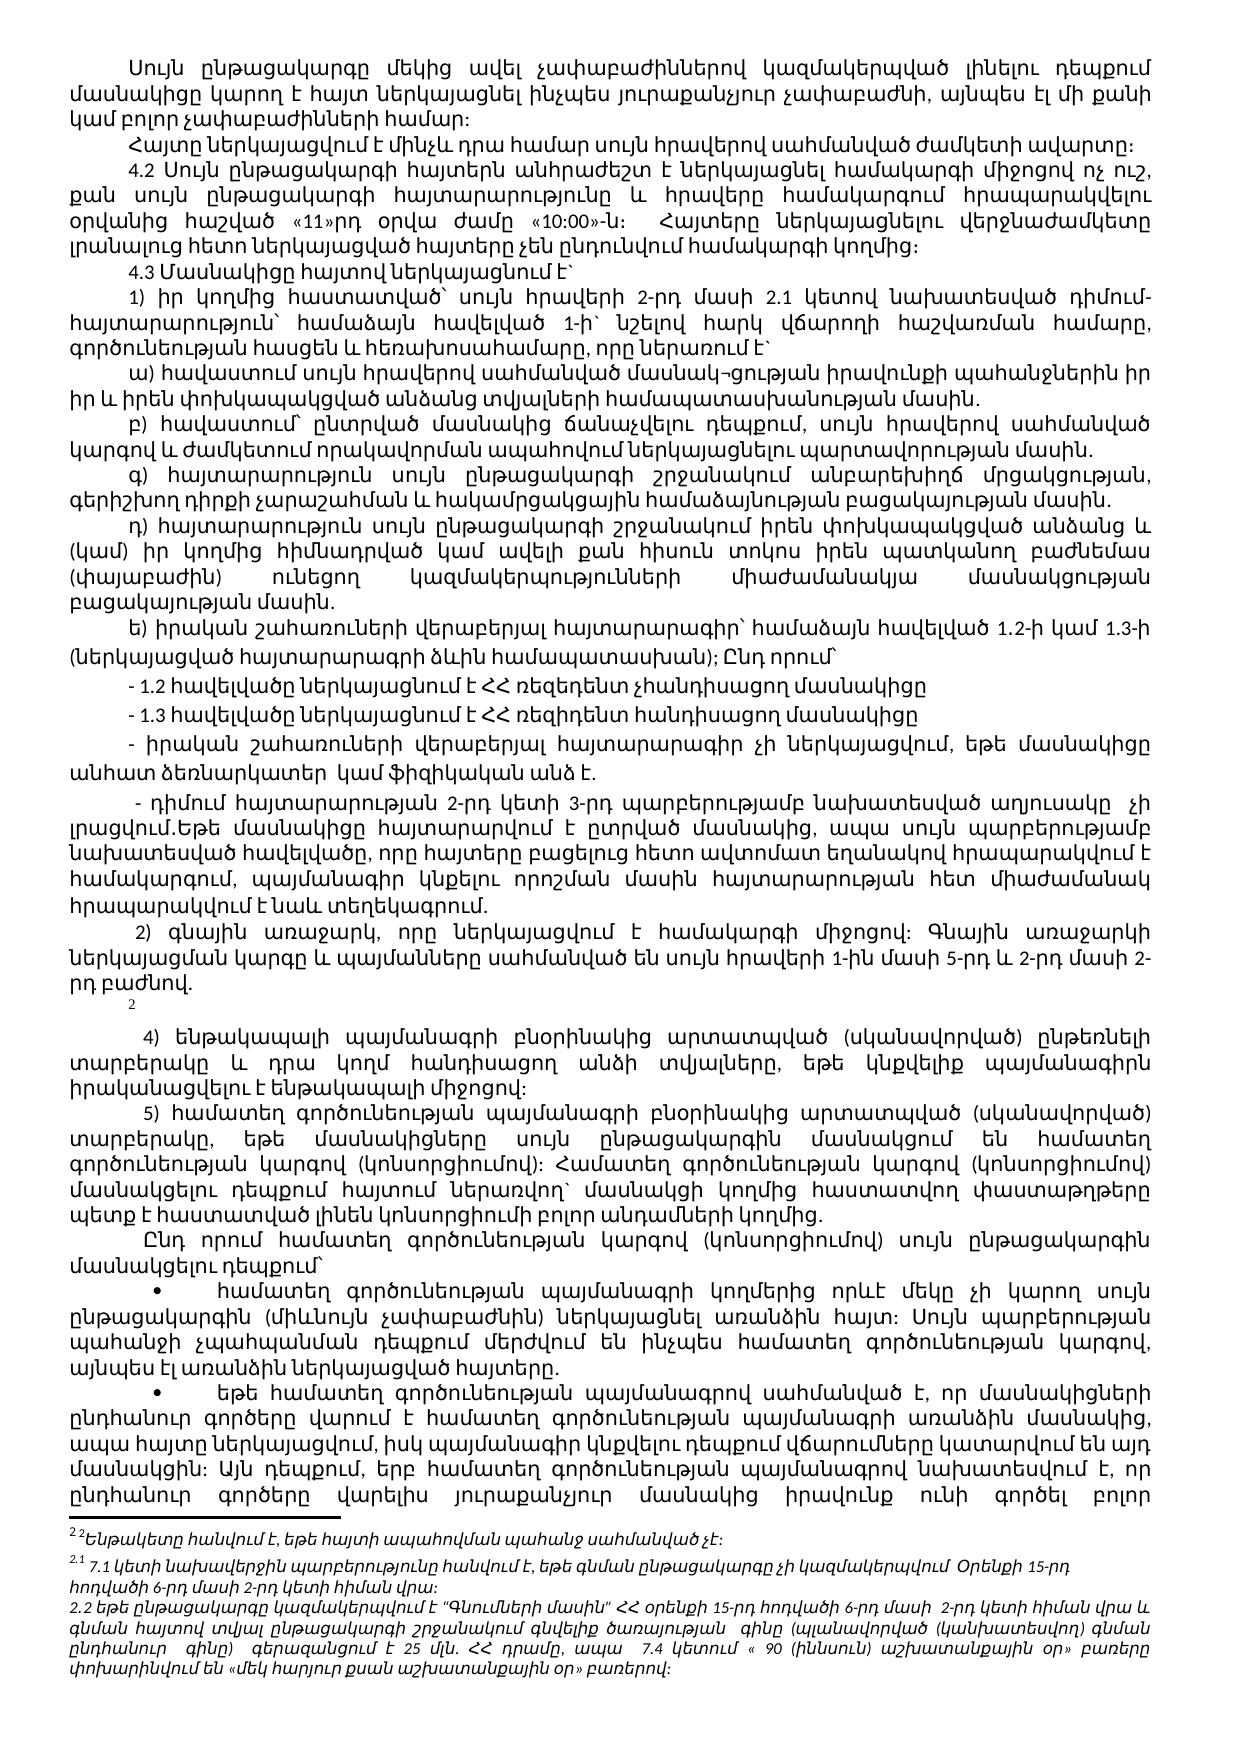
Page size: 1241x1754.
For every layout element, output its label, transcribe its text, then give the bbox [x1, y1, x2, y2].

text 5) համատեղ գործունեության պայմանագրի բնօրինակից արտատպված (սկանավորված) տարբերակը, եթե մասնակիցները սույն ընթացակարգին մասնակցում են համատեղ գործունեության կարգով (կոնսորցիումով): Համատեղ գործունեության կարգով (կոնսորցիումով) մասնակցելու դեպքում հայտում ներառվող` մասնակցի կողմից հաստատվող փաստաթղթերը պետք է հաստատված լինեն կոնսորցիումի բոլոր անդամների կողմից. [69, 1101, 1152, 1228]
text Սույն ընթացակարգը մեկից ավել չափաբաժիններով կազմակերպված լինելու դեպքում մասնակիցը կարող է հայտ ներկայացնել ինչպես յուրաքանչյուր չափաբաժնի, այնպես էլ մի քանի կամ բոլոր չափաբաժինների համար: [69, 56, 1152, 132]
text դ) հայտարարություն սույն ընթացակարգի շրջանակում իրեն փոխկապակցված անձանց և (կամ) իր կողմից հիմնադրված կամ ավելի քան հիսուն տոկոս իրեն պատկանող բաժնեմաս (փայաբաժին) ունեցող կազմակերպությունների միաժամանակյա մասնակցության բացակայության մասին. [69, 513, 1152, 615]
text 1) իր կողմից հաստատված՝ սույն հրավերի 2-րդ մասի 2.1 կետով նախատեսված դիմում-հայտարարություն՝ համաձայն հավելված 1-ի` նշելով հարկ վճարողի հաշվառման համարը, գործունեության հասցեն և հեռախոսահամարը, որը ներառում է` [69, 284, 1152, 361]
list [69, 1380, 1152, 1507]
text - դիմում հայտարարության 2-րդ կետի 3-րդ պարբերությամբ նախատեսված աղյուսակը չի լրացվում․Եթե մասնակիցը հայտարարվում է ըտրված մասնակից, ապա սույն պարբերությամբ նախատեսված հավելվածը, որը հայտերը բացելուց հետո ավտոմատ եղանակով հրապարակվում է համակարգում, պայմանագիր կնքելու որոշման մասին հայտարարության հետ միաժամանակ հրապարակվում է նաև տեղեկագրում. [69, 790, 1152, 919]
text 4.3 Մասնակիցը հայտով ներկայացնում է` [69, 259, 1152, 284]
text - 1.3 հավելվածը ներկայացնում է ՀՀ ռեզիդենտ հանդիսացող մասնակիցը [69, 702, 1152, 728]
text ա) հավաստում սույն հրավերով սահմանված մասնակ¬ցության իրավունքի պահանջներին իր իր և իրեն փոխկապակցված անձանց տվյալների համապատասխանության մասին. [69, 361, 1152, 411]
text գ) հայտարարություն սույն ընթացակարգի շրջանակում անբարեխիղճ մրցակցության, գերիշխող դիրքի չարաշահման և հակամրցակցային համաձայնության բացակայության մասին. [69, 462, 1152, 513]
text 4.2 Սույն ընթացակարգի հայտերն անհրաժեշտ է ներկայացնել համակարգի միջոցով ոչ ուշ, քան սույն ընթացակարգի հայտարարությունը և հրավերը համակարգում հրապարակվելու օրվանից հաշված «11»րդ օրվա ժամը «10:00»-ն։ Հայտերը ներկայացնելու վերջնաժամկետը լրանալուց հետո ներկայացված հայտերը չեն ընդունվում համակարգի կողմից։ [69, 157, 1152, 259]
text - 1.2 հավելվածը ներկայացնում է ՀՀ ռեզեդենտ չհանդիսացող մասնակիցը [69, 673, 1152, 698]
text 2) գնային առաջարկ, որը ներկայացվում է համակարգի միջոցով: Գնային առաջարկի ներկայացման կարգը և պայմանները սահմանված են սույն հրավերի 1-ին մասի 5-րդ և 2-րդ մասի 2-րդ բաժնով. [69, 919, 1152, 996]
text 4) ենթակապալի պայմանագրի բնօրինակից արտատպված (սկանավորված) ընթեռնելի տարբերակը և դրա կողմ հանդիսացող անձի տվյալները, եթե կնքվելիք պայմանագիրն իրականացվելու է ենթակապալի միջոցով: [69, 1024, 1152, 1101]
text բ) հավաստում՝ ընտրված մասնակից ճանաչվելու դեպքում, սույն հրավերով սահմանված կարգով և ժամկետում որակավորման ապահովում ներկայացնելու պարտավորության մասին. [69, 411, 1152, 462]
text Ընդ որում համատեղ գործունեության կարգով (կոնսորցիումով) սույն ընթացակարգին մասնակցելու դեպքում՝ [69, 1228, 1152, 1278]
list համատեղ գործունեության պայմանագրի կողմերից որևէ մեկը չի կարող սույն ընթացակարգին (միևնույն չափաբաժնին) ներկայացնել առանձին հայտ: Սույն պարբերության պահանջի չպահպանման դեպքում մերժվում են ինչպես համատեղ գործունեության կարգով, այնպես էլ առանձին ներկայացված հայտերը. [69, 1278, 1152, 1380]
text ե) իրական շահառուների վերաբերյալ հայտարարագիր՝ համաձայն հավելված 1․2-ի կամ 1.3-ի (ներկայացված հայտարարագրի ձևին համապատասխան); Ընդ որում՝ [69, 615, 1152, 669]
text Հայտը ներկայացվում է մինչև դրա համար սույն հրավերով սահմանված ժամկետի ավարտը։ [69, 132, 1152, 157]
text - իրական շահառուների վերաբերյալ հայտարարագիր չի ներկայացվում, եթե մասնակիցը անհատ ձեռնարկատեր կամ ֆիզիկական անձ է. [69, 731, 1152, 786]
